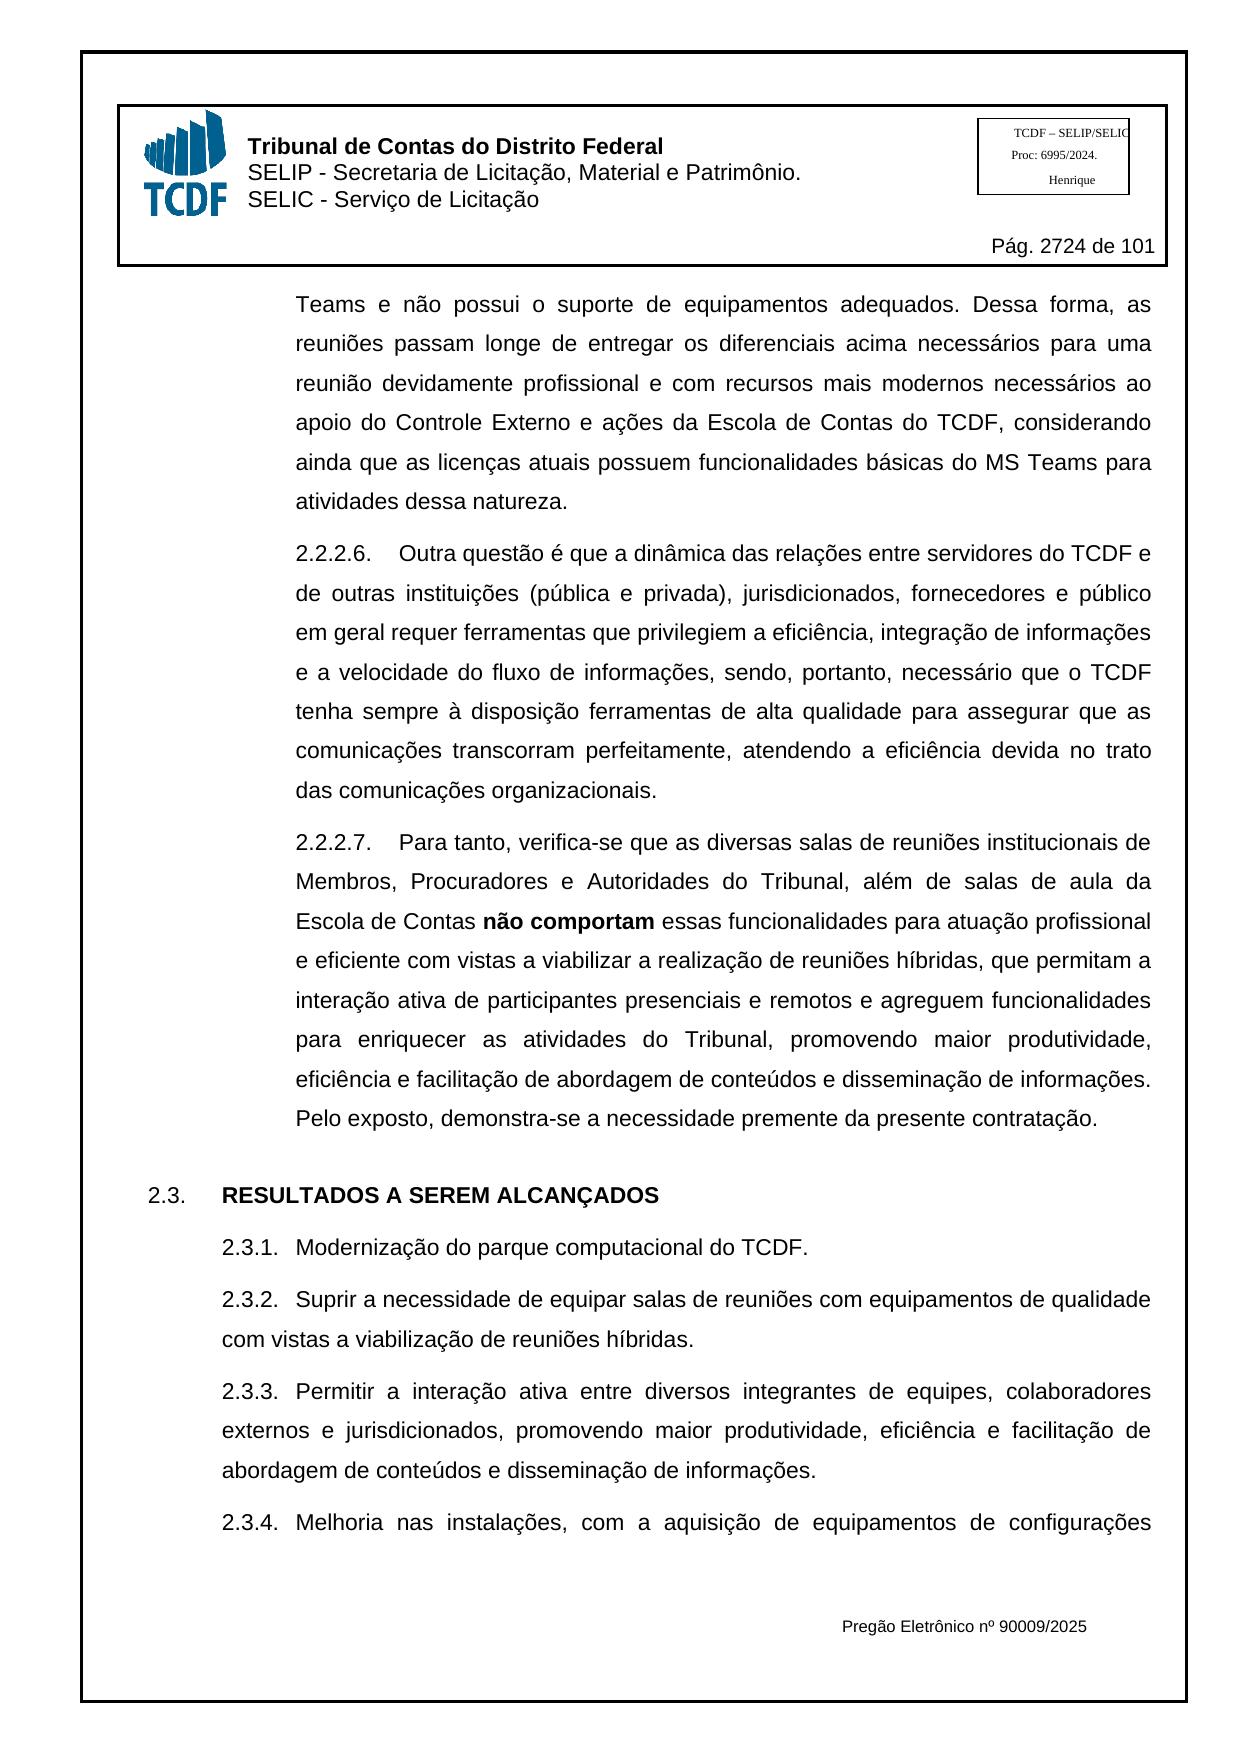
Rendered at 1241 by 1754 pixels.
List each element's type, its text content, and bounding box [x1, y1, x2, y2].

list Outra questão é que a dinâmica das relações entre servidores do TCDF e de outras instituições (pública e privada), jurisdicionados, fornecedores e público em geral requer ferramentas que privilegiem a eficiência, integração de informações e a velocidade do fluxo de informações, sendo, portanto, necessário que o TCDF tenha sempre à disposição ferramentas de alta qualidade para assegurar que as comunicações transcorram perfeitamente, atendendo a eficiência devida no trato das comunicações organizacionais. [295, 540, 1152, 803]
picture [129, 107, 241, 218]
list Permitir a interação ativa entre diversos integrantes de equipes, colaboradores externos e jurisdicionados, promovendo maior produtividade, eficiência e facilitação de abordagem de conteúdos e disseminação de informações. [222, 1378, 1152, 1483]
list Modernização do parque computacional do TCDF. [222, 1234, 1152, 1261]
list Para tanto, verifica-se que as diversas salas de reuniões institucionais de Membros, Procuradores e Autoridades do Tribunal, além de salas de aula da Escola de Contas não comportam essas funcionalidades para atuação profissional e eficiente com vistas a viabilizar a realização de reuniões híbridas, que permitam a interação ativa de participantes presenciais e remotos e agreguem funcionalidades para enriquecer as atividades do Tribunal, promovendo maior produtividade, eficiência e facilitação de abordagem de conteúdos e disseminação de informações. Pelo exposto, demonstra-se a necessidade premente da presente contratação. [295, 829, 1152, 1132]
list RESULTADOS A SEREM ALCANÇADOS [148, 1182, 1152, 1208]
list Suprir a necessidade de equipar salas de reuniões com equipamentos de qualidade com vistas a viabilização de reuniões híbridas. [222, 1286, 1152, 1352]
